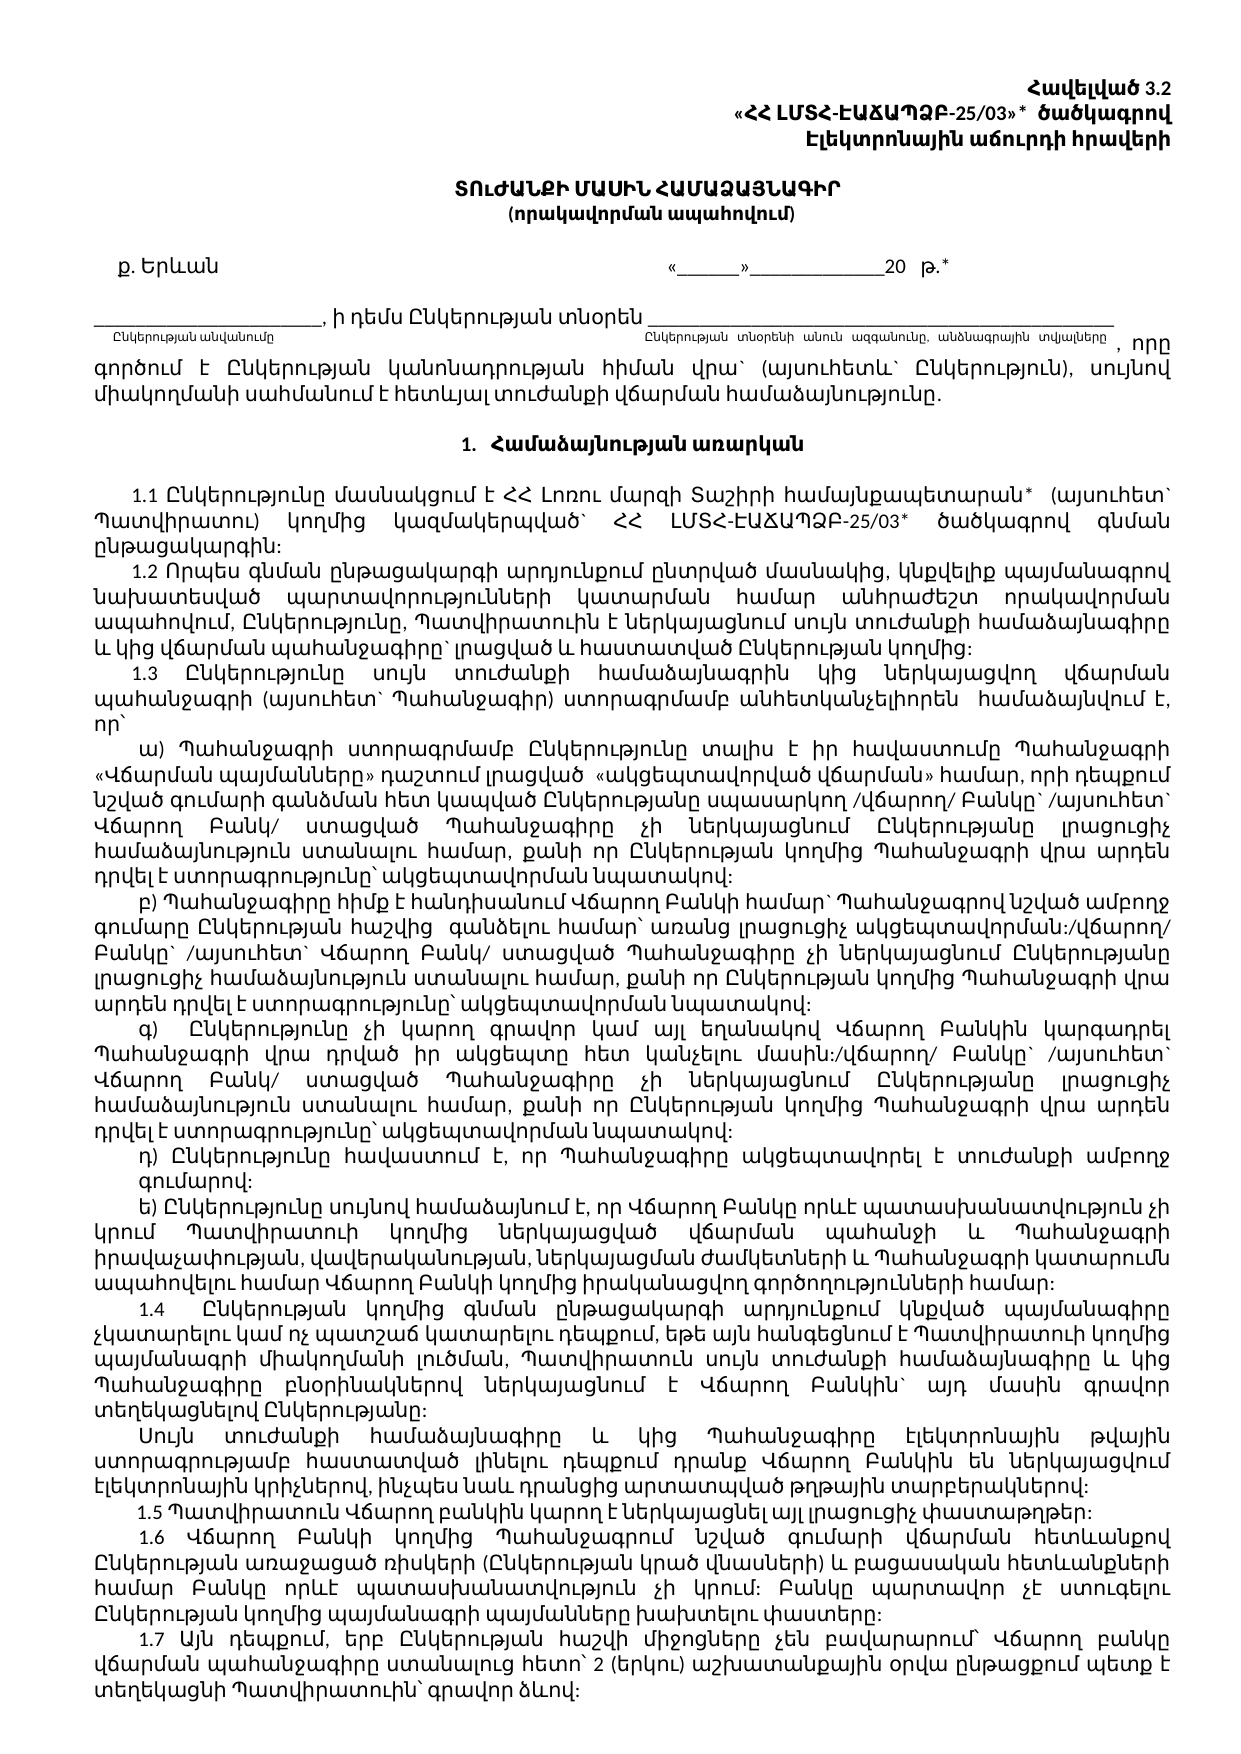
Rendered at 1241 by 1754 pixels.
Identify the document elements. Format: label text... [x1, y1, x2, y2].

text «ՀՀ ԼՄՏՀ-ԷԱՃԱՊՁԲ-25/03»* ծածկագրով [94, 100, 1171, 126]
text 1.3 Ընկերությունը սույն տուժանքի համաձայնագրին կից ներկայացվող վճարման պահանջագրի (այսուհետ` Պահանջագիր) ստորագրմամբ անհետկանչելիորեն համաձայնվում է, որ՝ [94, 660, 1171, 737]
text Ընկերության անվանումը Ընկերության տնօրենի անուն ազգանունը, անձնագրային տվյալները , որը գործում է Ընկերության կանոնադրության հիման վրա` (այսուհետև` Ընկերություն), սույնով միակողմանի սահմանում է հետևյալ տուժանքի վճարման համաձայնությունը. [94, 330, 1171, 406]
text 1. Համաձայնության առարկան [94, 432, 1171, 457]
text Էլեկտրոնային աճուրդի հրավերի [94, 126, 1171, 151]
text Հավելված 3.2 [94, 75, 1171, 100]
text 1.7 Այն դեպքում, երբ Ընկերության հաշվի միջոցները չեն բավարարում՝ Վճարող բանկը վճարման պահանջագիրը ստանալուց հետո՝ 2 (երկու) աշխատանքային օրվա ընթացքում պետք է տեղեկացնի Պատվիրատուին՝ գրավոր ձևով: [94, 1626, 1171, 1702]
text 1.6 Վճարող Բանկի կողմից Պահանջագրում նշված գումարի վճարման հետևանքով Ընկերության առաջացած ռիսկերի (Ընկերության կրած վնասների) և բացասական հետևանքների համար Բանկը որևէ պատասխանատվություն չի կրում: Բանկը պարտավոր չէ ստուգելու Ընկերության կողմից պայմանագրի պայմանները խախտելու փաստերը: [94, 1524, 1171, 1626]
text գ) Ընկերությունը չի կարող գրավոր կամ այլ եղանակով Վճարող Բանկին կարգադրել Պահանջագրի վրա դրված իր ակցեպտը հետ կանչելու մասին:/վճարող/ Բանկը` /այսուհետ` Վճարող Բանկ/ ստացված Պահանջագիրը չի ներկայացնում Ընկերությանը լրացուցիչ համաձայնություն ստանալու համար, քանի որ Ընկերության կողմից Պահանջագրի վրա արդեն դրվել է ստորագրությունը՝ ակցեպտավորման նպատակով: [94, 1016, 1171, 1143]
text 1.5 Պատվիրատուն Վճարող բանկին կարող է ներկայացնել այլ լրացուցիչ փաստաթղթեր: [94, 1499, 1171, 1524]
text բ) Պահանջագիրը հիմք է հանդիսանում Վճարող Բանկի համար` Պահանջագրով նշված ամբողջ գումարը Ընկերության հաշվից գանձելու համար՝ առանց լրացուցիչ ակցեպտավորման:/վճարող/ Բանկը` /այսուհետ` Վճարող Բանկ/ ստացված Պահանջագիրը չի ներկայացնում Ընկերությանը լրացուցիչ համաձայնություն ստանալու համար, քանի որ Ընկերության կողմից Պահանջագրի վրա արդեն դրվել է ստորագրությունը՝ ակցեպտավորման նպատակով: [94, 889, 1171, 1016]
text ք. Երևան «______»_____________20 թ.* [94, 254, 1171, 279]
text 1.2 Որպես գնման ընթացակարգի արդյունքում ընտրված մասնակից, կնքվելիք պայմանագրով նախատեսված պարտավորությունների կատարման համար անհրաժեշտ որակավորման ապահովում, Ընկերությունը, Պատվիրատուին է ներկայացնում սույն տուժանքի համաձայնագիրը և կից վճարման պահանջագիրը` լրացված և հաստատված Ընկերության կողմից: [94, 559, 1171, 660]
text Սույն տուժանքի համաձայնագիրը և կից Պահանջագիրը էլեկտրոնային թվային ստորագրությամբ հաստատված լինելու դեպքում դրանք Վճարող Բանկին են ներկայացվում էլեկտրոնային կրիչներով, ինչպես նաև դրանցից արտատպված թղթային տարբերակներով: [94, 1423, 1171, 1499]
text ե) Ընկերությունը սույնով համաձայնում է, որ Վճարող Բանկը որևէ պատասխանատվություն չի կրում Պատվիրատուի կողմից ներկայացված վճարման պահանջի և Պահանջագրի իրավաչափության, վավերականության, ներկայացման ժամկետների և Պահանջագրի կատարումն ապահովելու համար Վճարող Բանկի կողմից իրականացվող գործողությունների համար: [94, 1194, 1171, 1296]
text ՏՈւԺԱՆՔԻ ՄԱՍԻՆ ՀԱՄԱՁԱՅՆԱԳԻՐ [94, 177, 1171, 202]
text ______________________, ի դեմս Ընկերության տնօրեն _____________________________________________ [94, 304, 1171, 330]
text (որակավորման ապահովում) [94, 202, 1171, 225]
text 1.4 Ընկերության կողմից գնման ընթացակարգի արդյունքում կնքված պայմանագիրը չկատարելու կամ ոչ պատշաճ կատարելու դեպքում, եթե այն հանգեցնում է Պատվիրատուի կողմից պայմանագրի միակողմանի լուծման, Պատվիրատուն սույն տուժանքի համաձայնագիրը և կից Պահանջագիրը բնօրինակներով ներկայացնում է Վճարող Բանկին` այդ մասին գրավոր տեղեկացնելով Ընկերությանը: [94, 1296, 1171, 1423]
text դ) Ընկերությունը հավաստում է, որ Պահանջագիրը ակցեպտավորել է տուժանքի ամբողջ գումարով: [138, 1143, 1171, 1194]
text 1.1 Ընկերությունը մասնակցում է ՀՀ Լոռու մարզի Տաշիրի համայնքապետարան* (այսուհետ` Պատվիրատու) կողմից կազմակերպված` ՀՀ ԼՄՏՀ-ԷԱՃԱՊՁԲ-25/03* ծածկագրով գնման ընթացակարգին: [94, 482, 1171, 559]
text ա) Պահանջագրի ստորագրմամբ Ընկերությունը տալիս է իր հավաստումը Պահանջագրի «Վճարման պայմանները» դաշտում լրացված «ակցեպտավորված վճարման» համար, որի դեպքում նշված գումարի գանձման հետ կապված Ընկերությանը սպասարկող /վճարող/ Բանկը` /այսուհետ` Վճարող Բանկ/ ստացված Պահանջագիրը չի ներկայացնում Ընկերությանը լրացուցիչ համաձայնություն ստանալու համար, քանի որ Ընկերության կողմից Պահանջագրի վրա արդեն դրվել է ստորագրությունը՝ ակցեպտավորման նպատակով: [94, 737, 1171, 889]
